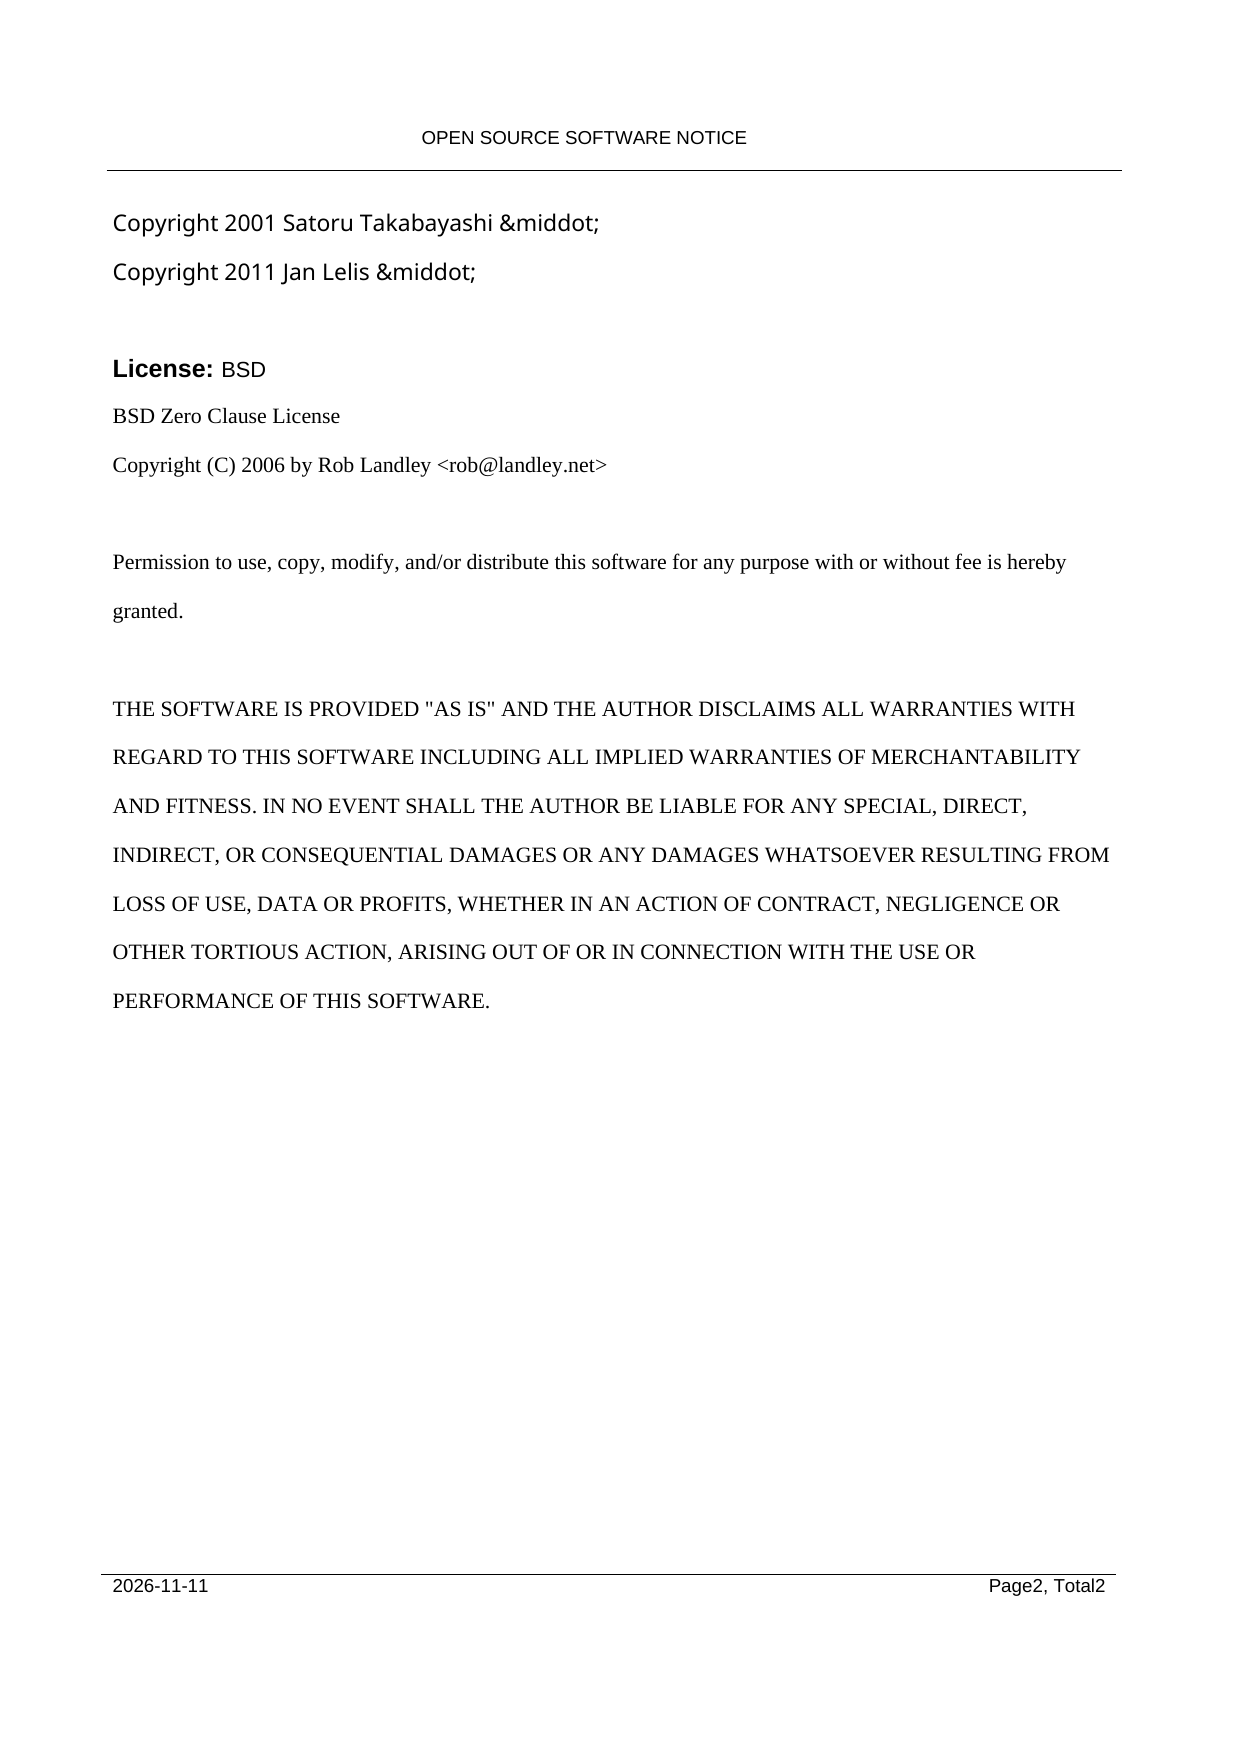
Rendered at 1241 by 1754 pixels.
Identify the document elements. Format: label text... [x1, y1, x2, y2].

text License: BSD [112, 353, 1128, 385]
text BSD Zero Clause License Copyright (C) 2006 by Rob Landley <rob@landley.net> Permission to use, copy, modify, and/or distribute this software for any purpose with or without fee is hereby granted. THE SOFTWARE IS PROVIDED "AS IS" AND THE AUTHOR DISCLAIMS ALL WARRANTIES WITH REGARD TO THIS SOFTWARE INCLUDING ALL IMPLIED WARRANTIES OF MERCHANTABILITY AND FITNESS. IN NO EVENT SHALL THE AUTHOR BE LIABLE FOR ANY SPECIAL, DIRECT, INDIRECT, OR CONSEQUENTIAL DAMAGES OR ANY DAMAGES WHATSOEVER RESULTING FROM LOSS OF USE, DATA OR PROFITS, WHETHER IN AN ACTION OF CONTRACT, NEGLIGENCE OR OTHER TORTIOUS ACTION, ARISING OUT OF OR IN CONNECTION WITH THE USE OR PERFORMANCE OF THIS SOFTWARE. [112, 399, 1128, 1066]
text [112, 206, 1128, 336]
